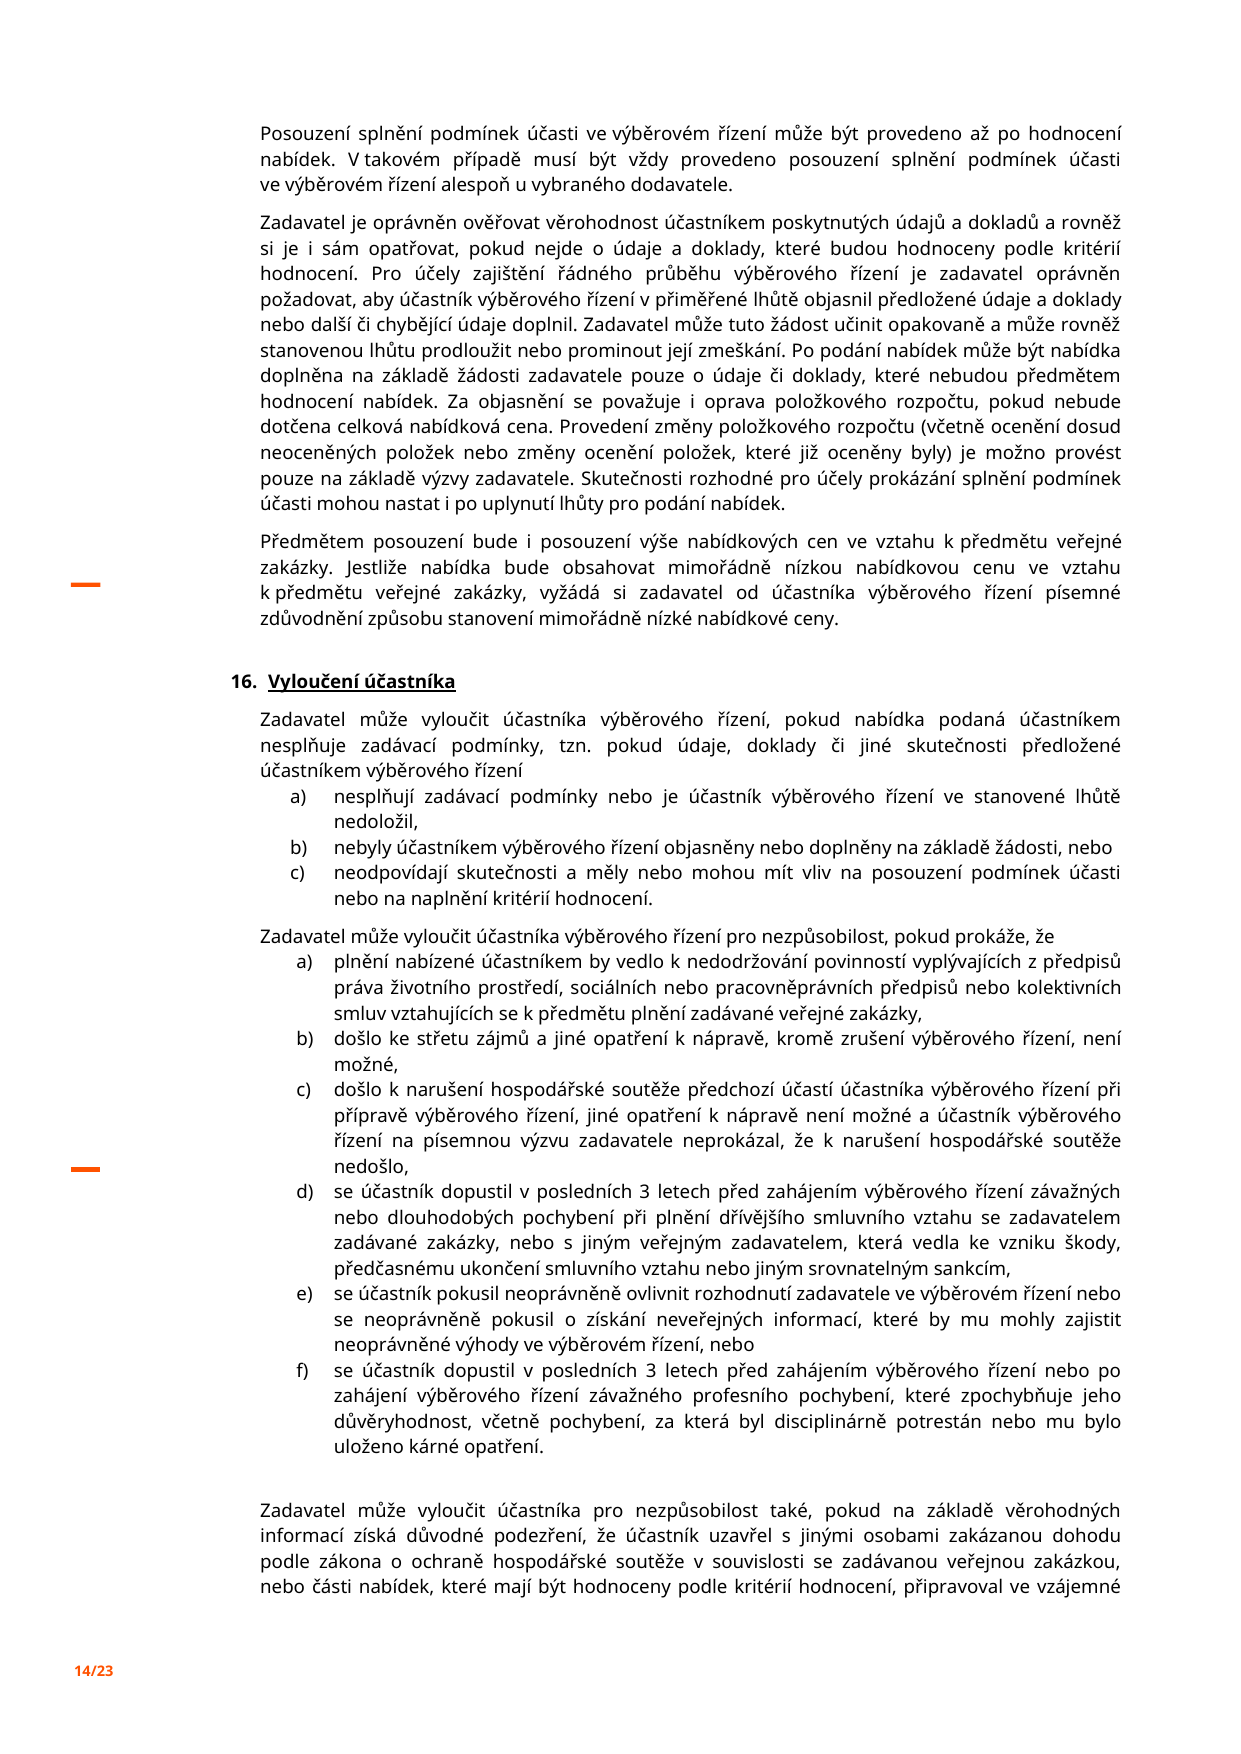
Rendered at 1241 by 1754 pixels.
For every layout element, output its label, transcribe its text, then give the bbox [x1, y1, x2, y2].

text Posouzení splnění podmínek účasti ve výběrovém řízení může být provedeno až po hodnocení nabídek. V takovém případě musí být vždy provedeno posouzení splnění podmínek účasti ve výběrovém řízení alespoň u vybraného dodavatele. [260, 121, 1122, 197]
list nesplňují zadávací podmínky nebo je účastník výběrového řízení ve stanovené lhůtě nedoložil, [290, 783, 1122, 834]
list neodpovídají skutečnosti a měly nebo mohou mít vliv na posouzení podmínek účasti nebo na naplnění kritérií hodnocení. [290, 860, 1122, 911]
list se účastník dopustil v posledních 3 letech před zahájením výběrového řízení nebo po zahájení výběrového řízení závažného profesního pochybení, které zpochybňuje jeho důvěryhodnost, včetně pochybení, za která byl disciplinárně potrestán nebo mu bylo uloženo kárné opatření. [296, 1357, 1122, 1459]
text Předmětem posouzení bude i posouzení výše nabídkových cen ve vztahu k předmětu veřejné zakázky. Jestliže nabídka bude obsahovat mimořádně nízkou nabídkovou cenu ve vztahu k předmětu veřejné zakázky, vyžádá si zadavatel od účastníka výběrového řízení písemné zdůvodnění způsobu stanovení mimořádně nízké nabídkové ceny. [260, 528, 1122, 631]
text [260, 1497, 1122, 1599]
text Zadavatel je oprávněn ověřovat věrohodnost účastníkem poskytnutých údajů a dokladů a rovněž si je i sám opatřovat, pokud nejde o údaje a doklady, které budou hodnoceny podle kritérií hodnocení. Pro účely zajištění řádného průběhu výběrového řízení je zadavatel oprávněn požadovat, aby účastník výběrového řízení v přiměřené lhůtě objasnil předložené údaje a doklady nebo další či chybějící údaje doplnil. Zadavatel může tuto žádost učinit opakovaně a může rovněž stanovenou lhůtu prodloužit nebo prominout její zmeškání. Po podání nabídek může být nabídka doplněna na základě žádosti zadavatele pouze o údaje či doklady, které nebudou předmětem hodnocení nabídek. Za objasnění se považuje i oprava položkového rozpočtu, pokud nebude dotčena celková nabídková cena. Provedení změny položkového rozpočtu (včetně ocenění dosud neoceněných položek nebo změny ocenění položek, které již oceněny byly) je možno provést pouze na základě výzvy zadavatele. Skutečnosti rozhodné pro účely prokázání splnění podmínek účasti mohou nastat i po uplynutí lhůty pro podání nabídek. [260, 210, 1122, 516]
list se účastník dopustil v posledních 3 letech před zahájením výběrového řízení závažných nebo dlouhodobých pochybení při plnění dřívějšího smluvního vztahu se zadavatelem zadávané zakázky, nebo s jiným veřejným zadavatelem, která vedla ke vzniku škody, předčasnému ukončení smluvního vztahu nebo jiným srovnatelným sankcím, [296, 1178, 1122, 1281]
list plnění nabízené účastníkem by vedlo k nedodržování povinností vyplývajících z předpisů práva životního prostředí, sociálních nebo pracovněprávních předpisů nebo kolektivních smluv vztahujících se k předmětu plnění zadávané veřejné zakázky, [296, 949, 1122, 1025]
list se účastník pokusil neoprávněně ovlivnit rozhodnutí zadavatele ve výběrovém řízení nebo se neoprávněně pokusil o získání neveřejných informací, které by mu mohly zajistit neoprávněné výhody ve výběrovém řízení, nebo [296, 1281, 1122, 1357]
list Vyloučení účastníka [230, 668, 1122, 694]
list došlo ke střetu zájmů a jiné opatření k nápravě, kromě zrušení výběrového řízení, není možné, [296, 1025, 1122, 1076]
list došlo k narušení hospodářské soutěže předchozí účastí účastníka výběrového řízení při přípravě výběrového řízení, jiné opatření k nápravě není možné a účastník výběrového řízení na písemnou výzvu zadavatele neprokázal, že k narušení hospodářské soutěže nedošlo, [296, 1076, 1122, 1178]
text Zadavatel může vyloučit účastníka výběrového řízení, pokud nabídka podaná účastníkem nesplňuje zadávací podmínky, tzn. pokud údaje, doklady či jiné skutečnosti předložené účastníkem výběrového řízení [260, 707, 1122, 783]
list nebyly účastníkem výběrového řízení objasněny nebo doplněny na základě žádosti, nebo [290, 834, 1122, 860]
text Zadavatel může vyloučit účastníka výběrového řízení pro nezpůsobilost, pokud prokáže, že [260, 923, 1122, 949]
